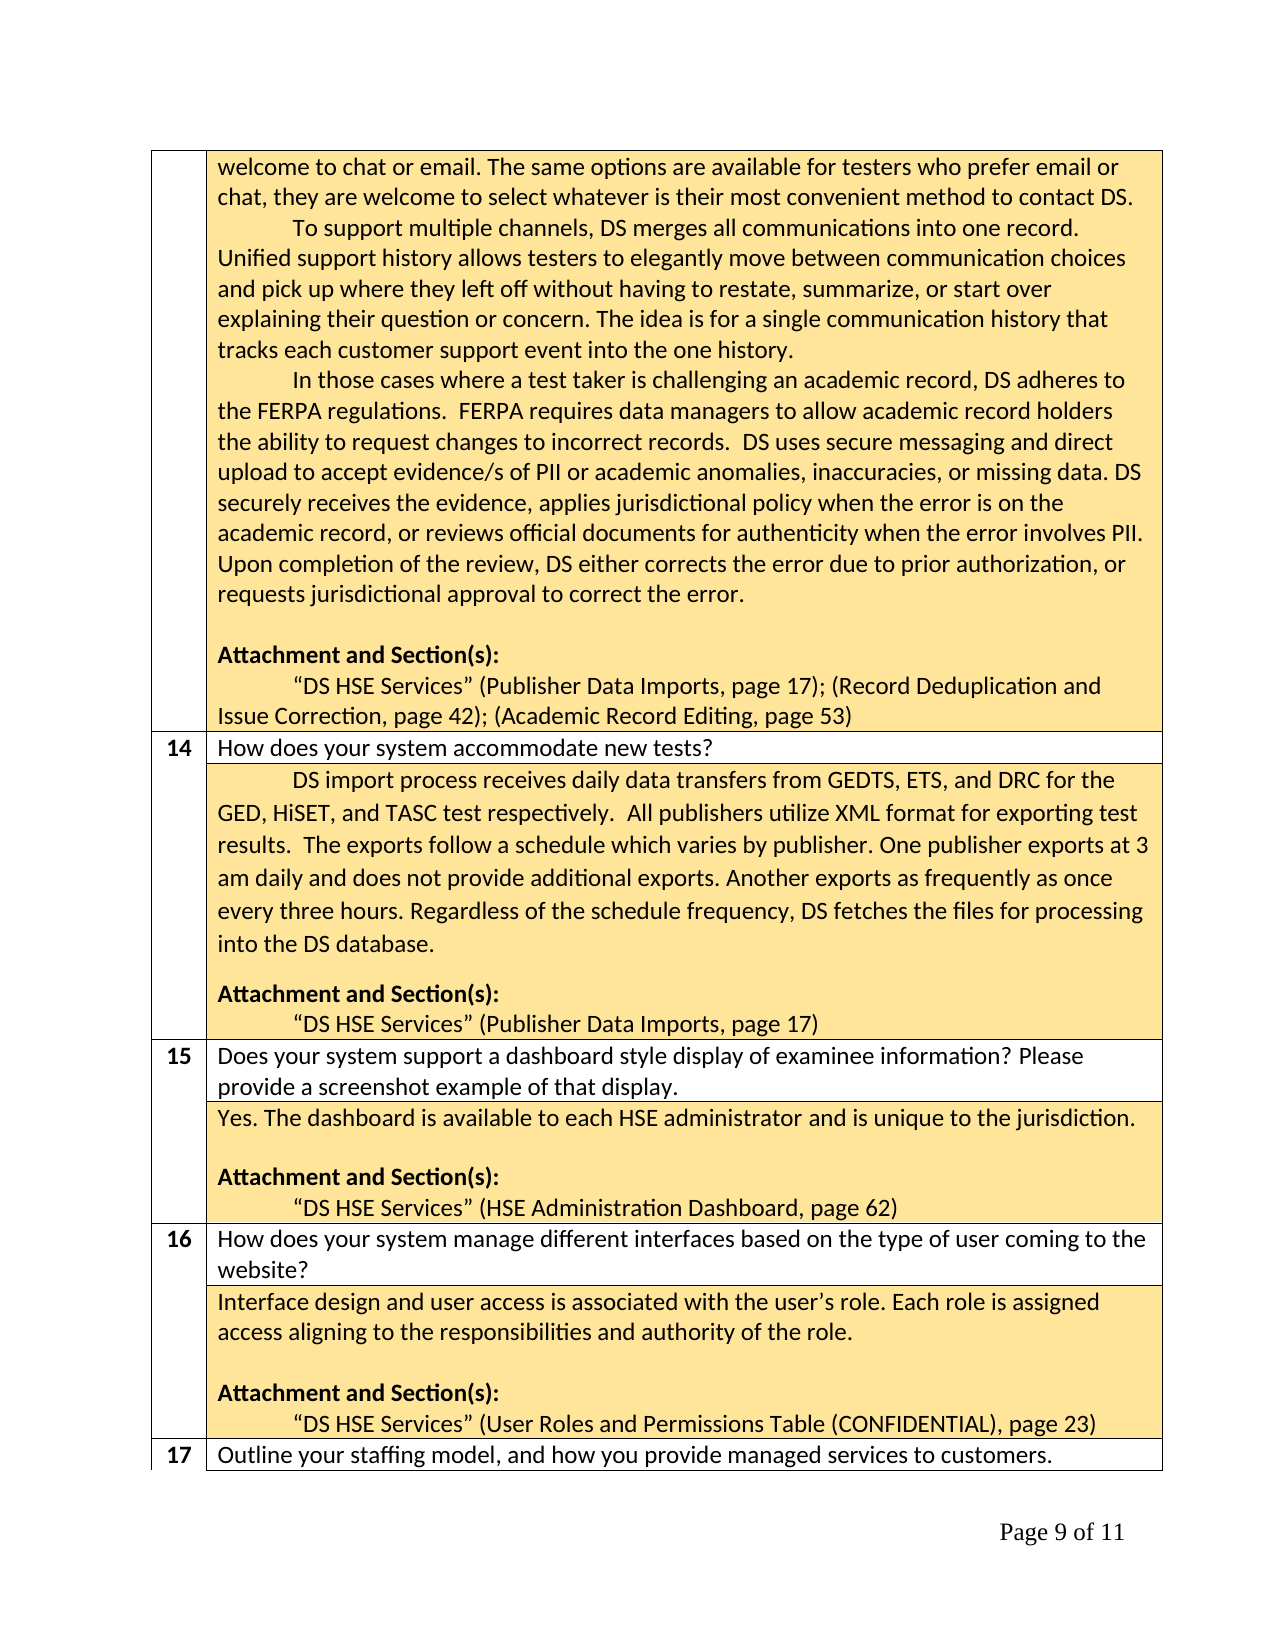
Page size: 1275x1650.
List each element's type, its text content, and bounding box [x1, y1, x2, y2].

table_cell 15 [152, 1040, 206, 1222]
table_cell DS import process receives daily data transfers from GEDTS, ETS, and DRC for the GED, HiSET, and TASC test respectively. All publishers utilize XML format for exporting test results. The exports follow a schedule which varies by publisher. One publisher exports at 3 am daily and does not provide additional exports. Another exports as frequently as once every three hours. Regardless of the schedule frequency, DS fetches the files for processing into the DS database. Attachment and Section(s): “DS HSE Services” (Publisher Data Imports, page 17) [207, 764, 1162, 1039]
table_cell 17 [152, 1439, 206, 1470]
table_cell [207, 151, 1162, 731]
table_cell Does your system support a dashboard style display of examinee information? Please provide a screenshot example of that display. [207, 1040, 1162, 1101]
table_cell How does your system manage different interfaces based on the type of user coming to the website? [207, 1224, 1162, 1284]
table_cell Outline your staffing model, and how you provide managed services to customers. [207, 1439, 1162, 1470]
table_cell Interface design and user access is associated with the user’s role. Each role is assigned access aligning to the responsibilities and authority of the role. Attachment and Section(s): “DS HSE Services” (User Roles and Permissions Table (CONFIDENTIAL), page 23) [207, 1286, 1162, 1438]
table_cell How does your system accommodate new tests? [207, 732, 1162, 763]
table_cell 16 [152, 1224, 206, 1438]
table_cell 14 [152, 732, 206, 1039]
table_cell Yes. The dashboard is available to each HSE administrator and is unique to the jurisdiction. Attachment and Section(s): “DS HSE Services” (HSE Administration Dashboard, page 62) [207, 1102, 1162, 1222]
